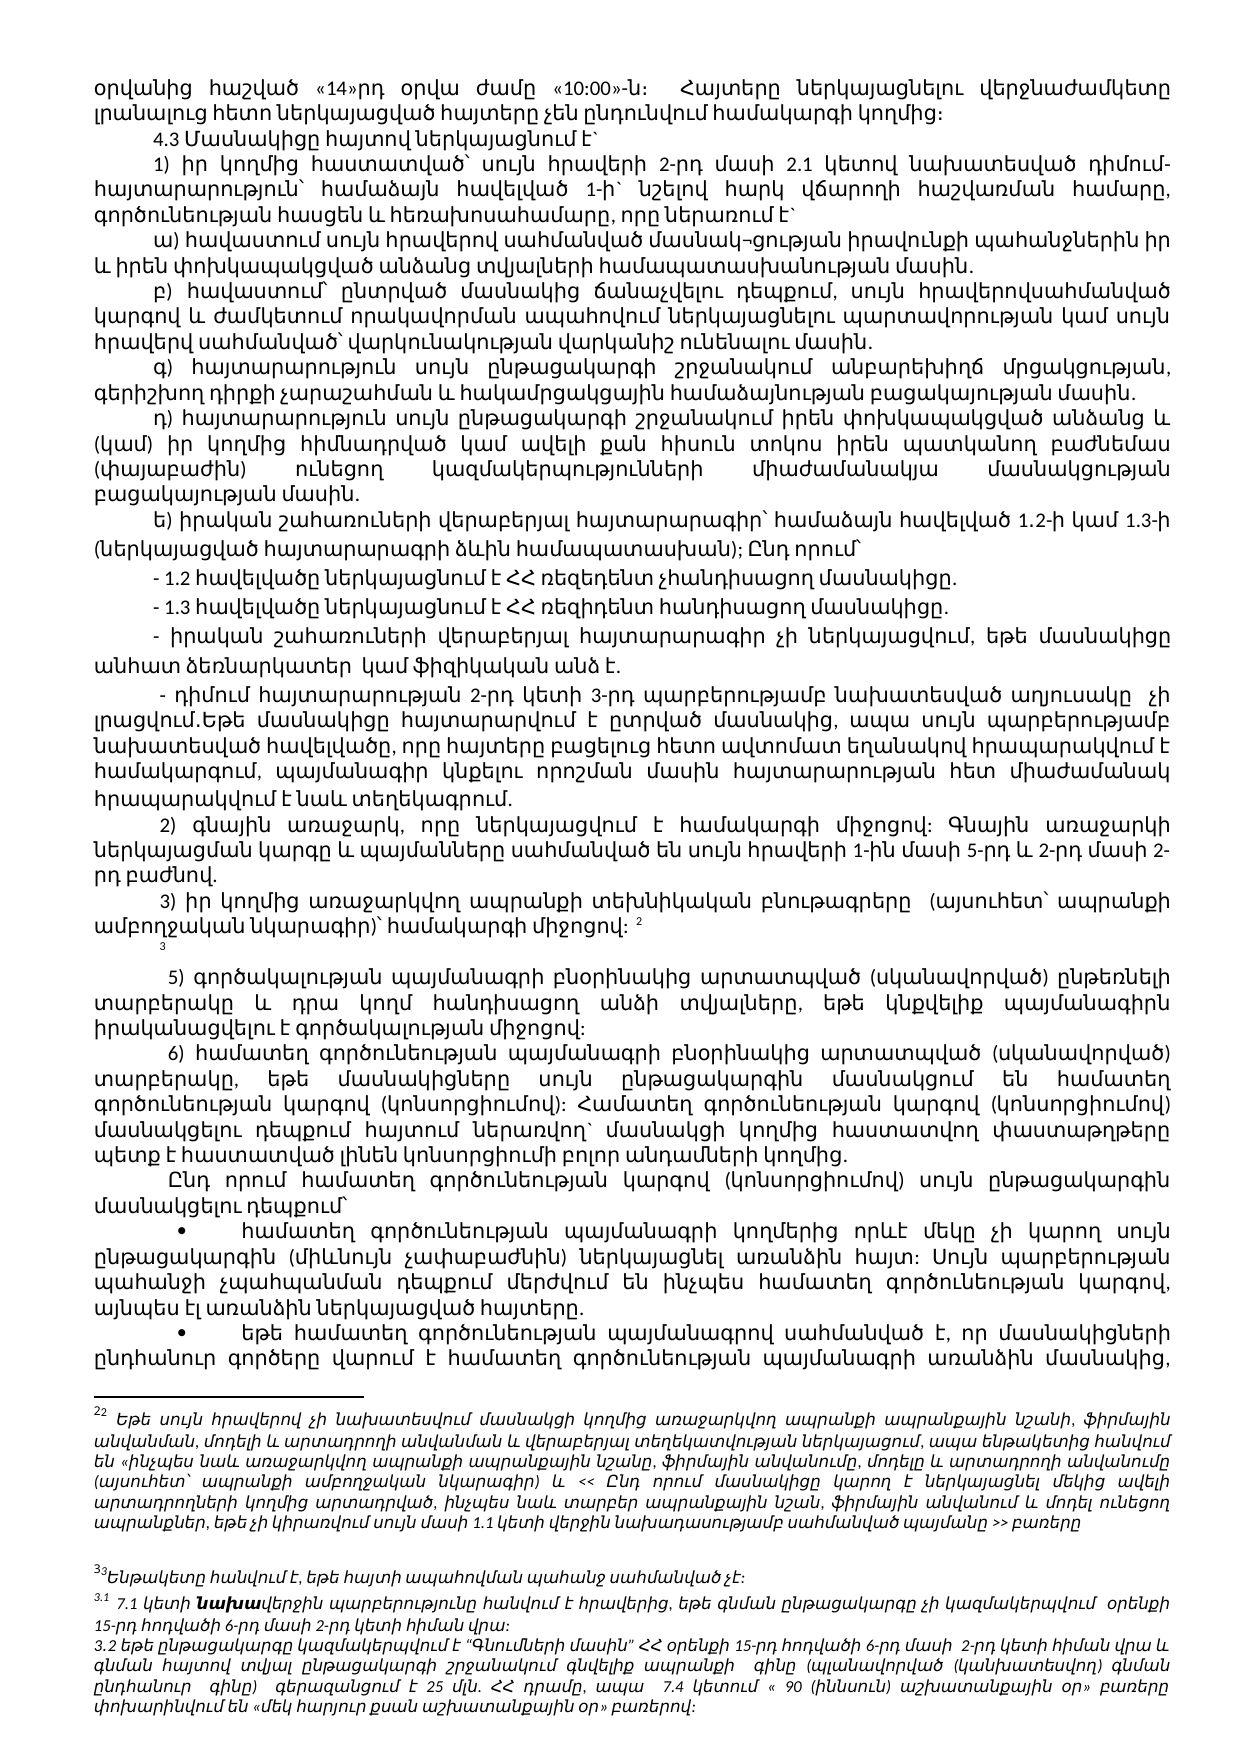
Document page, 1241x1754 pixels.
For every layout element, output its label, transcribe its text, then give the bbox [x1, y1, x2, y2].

text Ընդ որում համատեղ գործունեության կարգով (կոնսորցիումով) սույն ընթացակարգին մասնակցելու դեպքում՝ [94, 1168, 1171, 1218]
text 3) իր կողմից առաջարկվող ապրանքի տեխնիկական բնութագրերը (այսուհետ՝ ապրանքի ամբողջական նկարագիր)՝ համակարգի միջոցով: 2 [94, 888, 1171, 939]
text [94, 75, 1171, 126]
text 4.3 Մասնակիցը հայտով ներկայացնում է` [94, 126, 1171, 151]
text 5) գործակալության պայմանագրի բնօրինակից արտատպված (սկանավորված) ընթեռնելի տարբերակը և դրա կողմ հանդիսացող անձի տվյալները, եթե կնքվելիք պայմանագիրն իրականացվելու է գործակալության միջոցով: [94, 964, 1171, 1041]
text 1) իր կողմից հաստատված՝ սույն հրավերի 2-րդ մասի 2.1 կետով նախատեսված դիմում-հայտարարություն՝ համաձայն հավելված 1-ի` նշելով հարկ վճարողի հաշվառման համարը, գործունեության հասցեն և հեռախոսահամարը, որը ներառում է` [94, 151, 1171, 227]
text 6) համատեղ գործունեության պայմանագրի բնօրինակից արտատպված (սկանավորված) տարբերակը, եթե մասնակիցները սույն ընթացակարգին մասնակցում են համատեղ գործունեության կարգով (կոնսորցիումով): Համատեղ գործունեության կարգով (կոնսորցիումով) մասնակցելու դեպքում հայտում ներառվող` մասնակցի կողմից հաստատվող փաստաթղթերը պետք է հաստատված լինեն կոնսորցիումի բոլոր անդամների կողմից. [94, 1041, 1171, 1168]
text - դիմում հայտարարության 2-րդ կետի 3-րդ պարբերությամբ նախատեսված աղյուսակը չի լրացվում․Եթե մասնակիցը հայտարարվում է ըտրված մասնակից, ապա սույն պարբերությամբ նախատեսված հավելվածը, որը հայտերը բացելուց հետո ավտոմատ եղանակով հրապարակվում է համակարգում, պայմանագիր կնքելու որոշման մասին հայտարարության հետ միաժամանակ հրապարակվում է նաև տեղեկագրում. [94, 682, 1171, 812]
text գ) հայտարարություն սույն ընթացակարգի շրջանակում անբարեխիղճ մրցակցության, գերիշխող դիրքի չարաշահման և հակամրցակցային համաձայնության բացակայության մասին. [94, 354, 1171, 405]
text 2) գնային առաջարկ, որը ներկայացվում է համակարգի միջոցով: Գնային առաջարկի ներկայացման կարգը և պայմանները սահմանված են սույն հրավերի 1-ին մասի 5-րդ և 2-րդ մասի 2-րդ բաժնով. [94, 812, 1171, 888]
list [94, 1320, 1171, 1371]
text - 1.2 հավելվածը ներկայացնում է ՀՀ ռեզեդենտ չհանդիսացող մասնակիցը. [94, 565, 1171, 591]
list համատեղ գործունեության պայմանագրի կողմերից որևէ մեկը չի կարող սույն ընթացակարգին (միևնույն չափաբաժնին) ներկայացնել առանձին հայտ: Սույն պարբերության պահանջի չպահպանման դեպքում մերժվում են ինչպես համատեղ գործունեության կարգով, այնպես էլ առանձին ներկայացված հայտերը. [94, 1218, 1171, 1320]
text բ) հավաստում՝ ընտրված մասնակից ճանաչվելու դեպքում, սույն հրավերովսահմանված կարգով և ժամկետում որակավորման ապահովում ներկայացնելու պարտավորության կամ սույն հրավերվ սահմանված՝ վարկունակության վարկանիշ ունենալու մասին. [94, 278, 1171, 354]
text - 1.3 հավելվածը ներկայացնում է ՀՀ ռեզիդենտ հանդիսացող մասնակիցը. [94, 594, 1171, 620]
text ա) հավաստում սույն հրավերով սահմանված մասնակ¬ցության իրավունքի պահանջներին իր և իրեն փոխկապակցված անձանց տվյալների համապատասխանության մասին. [94, 227, 1171, 278]
text 3 [94, 939, 1171, 964]
text ե) իրական շահառուների վերաբերյալ հայտարարագիր՝ համաձայն հավելված 1․2-ի կամ 1.3-ի (ներկայացված հայտարարագրի ձևին համապատասխան); Ընդ որում՝ [94, 507, 1171, 562]
text դ) հայտարարություն սույն ընթացակարգի շրջանակում իրեն փոխկապակցված անձանց և (կամ) իր կողմից հիմնադրված կամ ավելի քան հիսուն տոկոս իրեն պատկանող բաժնեմաս (փայաբաժին) ունեցող կազմակերպությունների միաժամանակյա մասնակցության բացակայության մասին. [94, 405, 1171, 507]
text - իրական շահառուների վերաբերյալ հայտարարագիր չի ներկայացվում, եթե մասնակիցը անհատ ձեռնարկատեր կամ ֆիզիկական անձ է. [94, 624, 1171, 678]
